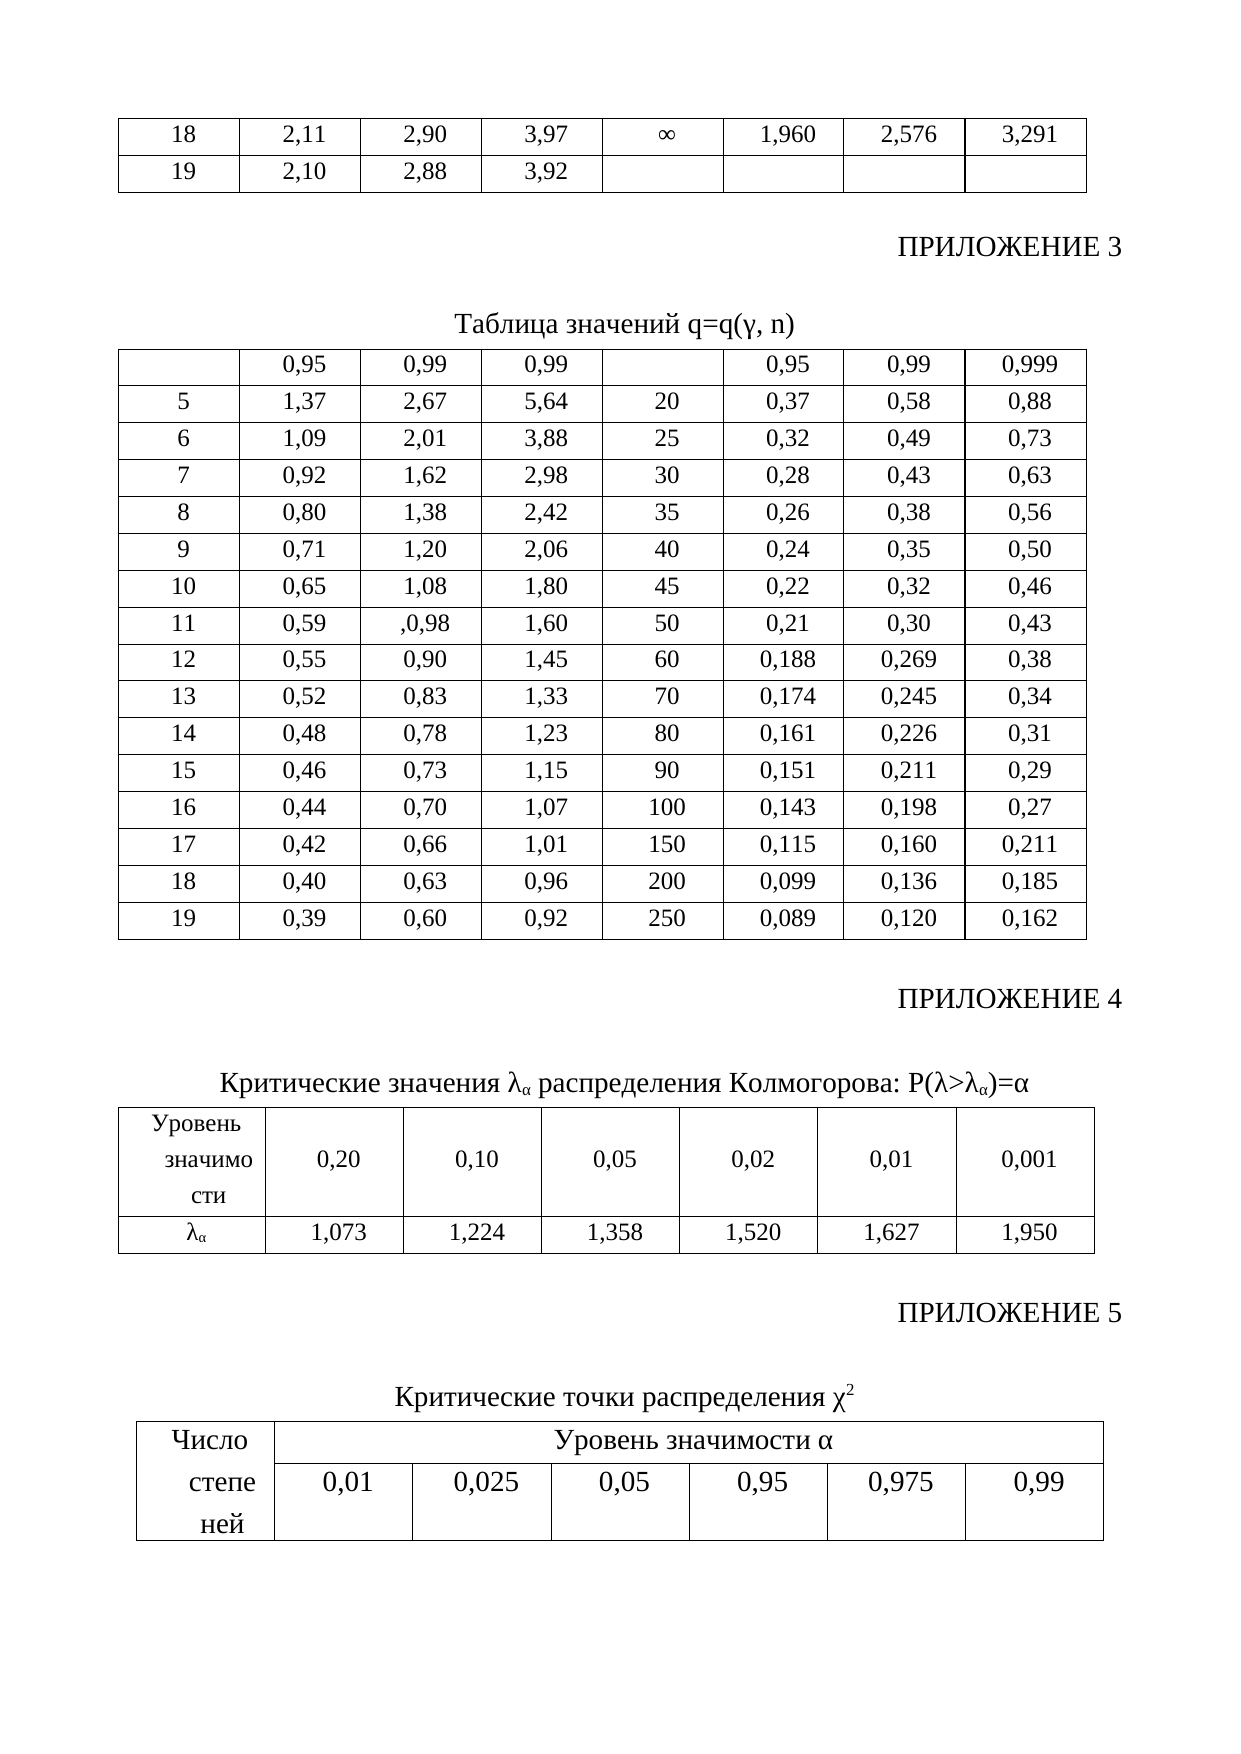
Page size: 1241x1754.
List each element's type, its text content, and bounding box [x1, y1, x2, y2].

table_cell 0,83 [361, 681, 481, 717]
table_cell 1,37 [240, 386, 360, 422]
table_cell 0,211 [966, 829, 1086, 865]
table_cell 0,39 [240, 903, 360, 938]
table_cell 0,80 [240, 497, 360, 533]
table_cell 60 [603, 645, 723, 680]
table_cell 0,92 [482, 903, 602, 938]
table_cell 0,143 [724, 792, 843, 828]
table_cell 1,627 [818, 1217, 956, 1253]
text Критические значения λα распределения Колмогорова: Р(λ>λα)=α [126, 1065, 1122, 1099]
table_cell 13 [119, 681, 239, 717]
table_cell 1,520 [680, 1217, 817, 1253]
table_cell 1,38 [361, 497, 481, 533]
table_cell 20 [603, 386, 723, 422]
table_cell 0,226 [844, 718, 964, 754]
table_header 0,05 [542, 1108, 679, 1216]
table_cell 0,35 [844, 534, 964, 570]
table_cell 150 [603, 829, 723, 865]
table_cell 3,92 [482, 156, 602, 192]
table_cell 35 [603, 497, 723, 533]
table_header 0,10 [404, 1108, 541, 1216]
table_cell 0,56 [966, 497, 1086, 533]
table_cell 1,960 [724, 119, 843, 155]
table_cell 0,120 [844, 903, 964, 938]
table_cell 0,78 [361, 718, 481, 754]
table_cell 0,01 [275, 1464, 412, 1539]
table_cell 1,224 [404, 1217, 541, 1253]
table_cell 1,33 [482, 681, 602, 717]
table_cell 17 [119, 829, 239, 865]
table_cell 90 [603, 755, 723, 791]
table_cell 80 [603, 718, 723, 754]
table_cell 0,63 [361, 866, 481, 902]
table_cell 1,23 [482, 718, 602, 754]
table_cell 0,269 [844, 645, 964, 680]
table_cell 0,96 [482, 866, 602, 902]
table_cell 7 [119, 460, 239, 496]
table_cell 2,90 [361, 119, 481, 155]
table_cell 1,08 [361, 571, 481, 607]
table_cell 2,98 [482, 460, 602, 496]
table_cell 1,01 [482, 829, 602, 865]
table_cell 1,62 [361, 460, 481, 496]
table_cell 2,42 [482, 497, 602, 533]
table_cell 14 [119, 718, 239, 754]
table_cell 1,073 [266, 1217, 403, 1253]
table_cell 0,22 [724, 571, 843, 607]
text Таблица значений q=q(γ, n) [126, 307, 1122, 340]
table_header 0,02 [680, 1108, 817, 1216]
table_cell 1,80 [482, 571, 602, 607]
table_header [603, 350, 723, 385]
table_cell 5 [119, 386, 239, 422]
table_cell 0,29 [966, 755, 1086, 791]
table_cell 8 [119, 497, 239, 533]
text ПРИЛОЖЕНИЕ 5 [126, 1296, 1122, 1329]
table_cell 0,211 [844, 755, 964, 791]
table_cell 0,73 [966, 423, 1086, 459]
table_cell 0,21 [724, 608, 843, 643]
table_cell 0,43 [844, 460, 964, 496]
table_cell 2,11 [240, 119, 360, 155]
table_cell 1,20 [361, 534, 481, 570]
table_cell 0,32 [844, 571, 964, 607]
text Критические точки распределения χ2 [126, 1379, 1122, 1413]
table_cell 0,025 [413, 1464, 551, 1539]
table_cell 0,198 [844, 792, 964, 828]
table_cell [966, 156, 1086, 192]
table_cell 0,58 [844, 386, 964, 422]
table_cell 2,10 [240, 156, 360, 192]
table_header 0,999 [966, 350, 1086, 385]
table_cell 0,31 [966, 718, 1086, 754]
table_cell 2,01 [361, 423, 481, 459]
table_cell 0,136 [844, 866, 964, 902]
table_cell λα [119, 1217, 265, 1253]
table_cell 70 [603, 681, 723, 717]
table_header Число степеней свободы [137, 1422, 274, 1539]
table_cell 50 [603, 608, 723, 643]
table_cell 0,38 [844, 497, 964, 533]
table_cell 0,24 [724, 534, 843, 570]
table_cell 0,55 [240, 645, 360, 680]
table_cell [603, 156, 723, 192]
table_cell 0,30 [844, 608, 964, 643]
table_cell 0,99 [966, 1464, 1103, 1539]
table_cell 19 [119, 156, 239, 192]
table_cell 0,46 [966, 571, 1086, 607]
table_cell 11 [119, 608, 239, 643]
table_cell 1,09 [240, 423, 360, 459]
table_header Уровень значимости [119, 1108, 265, 1216]
table_cell 2,67 [361, 386, 481, 422]
table_cell 100 [603, 792, 723, 828]
table_header 0,99 [361, 350, 481, 385]
table_cell [844, 156, 964, 192]
table_cell 0,34 [966, 681, 1086, 717]
table_header 0,001 [957, 1108, 1094, 1216]
table_cell 0,65 [240, 571, 360, 607]
table_cell 45 [603, 571, 723, 607]
table_cell 0,26 [724, 497, 843, 533]
text ПРИЛОЖЕНИЕ 4 [126, 981, 1122, 1015]
table_cell 0,49 [844, 423, 964, 459]
table_cell 0,37 [724, 386, 843, 422]
table_cell 0,05 [552, 1464, 689, 1539]
table_cell 0,95 [690, 1464, 827, 1539]
table_cell 0,245 [844, 681, 964, 717]
table_cell 0,66 [361, 829, 481, 865]
table_cell 1,07 [482, 792, 602, 828]
table_cell 3,291 [966, 119, 1086, 155]
table_header [119, 350, 239, 385]
table_cell 0,70 [361, 792, 481, 828]
table_cell 6 [119, 423, 239, 459]
table_cell 0,43 [966, 608, 1086, 643]
table_header 0,99 [844, 350, 964, 385]
table_cell [724, 156, 843, 192]
table_cell 1,358 [542, 1217, 679, 1253]
table_cell 0,38 [966, 645, 1086, 680]
table_cell ,0,98 [361, 608, 481, 643]
table_cell 0,089 [724, 903, 843, 938]
table_cell 1,950 [957, 1217, 1094, 1253]
table_header Уровень значимости α [275, 1422, 1103, 1463]
table_cell 250 [603, 903, 723, 938]
table_cell 0,174 [724, 681, 843, 717]
table_cell 12 [119, 645, 239, 680]
table_cell 0,162 [966, 903, 1086, 938]
table_cell 200 [603, 866, 723, 902]
table_cell 0,92 [240, 460, 360, 496]
table_cell 0,71 [240, 534, 360, 570]
table_cell 9 [119, 534, 239, 570]
table_cell 0,90 [361, 645, 481, 680]
table_cell 0,59 [240, 608, 360, 643]
table_cell 1,45 [482, 645, 602, 680]
table_cell 0,60 [361, 903, 481, 938]
table_cell 15 [119, 755, 239, 791]
table_cell 2,576 [844, 119, 964, 155]
table_cell 0,73 [361, 755, 481, 791]
table_cell 0,099 [724, 866, 843, 902]
table_cell 0,115 [724, 829, 843, 865]
table_cell 2,88 [361, 156, 481, 192]
table_cell 25 [603, 423, 723, 459]
table_cell 40 [603, 534, 723, 570]
table_header 0,95 [240, 350, 360, 385]
table_cell 0,42 [240, 829, 360, 865]
table_cell 0,188 [724, 645, 843, 680]
table_cell 18 [119, 119, 239, 155]
table_cell 30 [603, 460, 723, 496]
table_cell 0,27 [966, 792, 1086, 828]
table_cell 3,97 [482, 119, 602, 155]
table_cell 0,88 [966, 386, 1086, 422]
table_cell ∞ [603, 119, 723, 155]
table_cell 0,975 [828, 1464, 965, 1539]
table_cell 0,48 [240, 718, 360, 754]
table_cell 0,52 [240, 681, 360, 717]
table_header 0,95 [724, 350, 843, 385]
table_cell 1,15 [482, 755, 602, 791]
table_cell 0,40 [240, 866, 360, 902]
table_cell 0,50 [966, 534, 1086, 570]
table_cell 0,63 [966, 460, 1086, 496]
table_cell 1,60 [482, 608, 602, 643]
table_cell 0,151 [724, 755, 843, 791]
table_cell 0,28 [724, 460, 843, 496]
table_header 0,01 [818, 1108, 956, 1216]
table_cell 0,185 [966, 866, 1086, 902]
table_cell 0,46 [240, 755, 360, 791]
table_cell 10 [119, 571, 239, 607]
table_cell 5,64 [482, 386, 602, 422]
table_header 0,99 [482, 350, 602, 385]
table_cell 3,88 [482, 423, 602, 459]
table_cell 2,06 [482, 534, 602, 570]
table_cell 0,160 [844, 829, 964, 865]
table_header 0,20 [266, 1108, 403, 1216]
text ПРИЛОЖЕНИЕ 3 [126, 229, 1122, 262]
table_cell 18 [119, 866, 239, 902]
table_cell 19 [119, 903, 239, 938]
table_cell 0,44 [240, 792, 360, 828]
table_cell 0,161 [724, 718, 843, 754]
table_cell 0,32 [724, 423, 843, 459]
table_cell 16 [119, 792, 239, 828]
